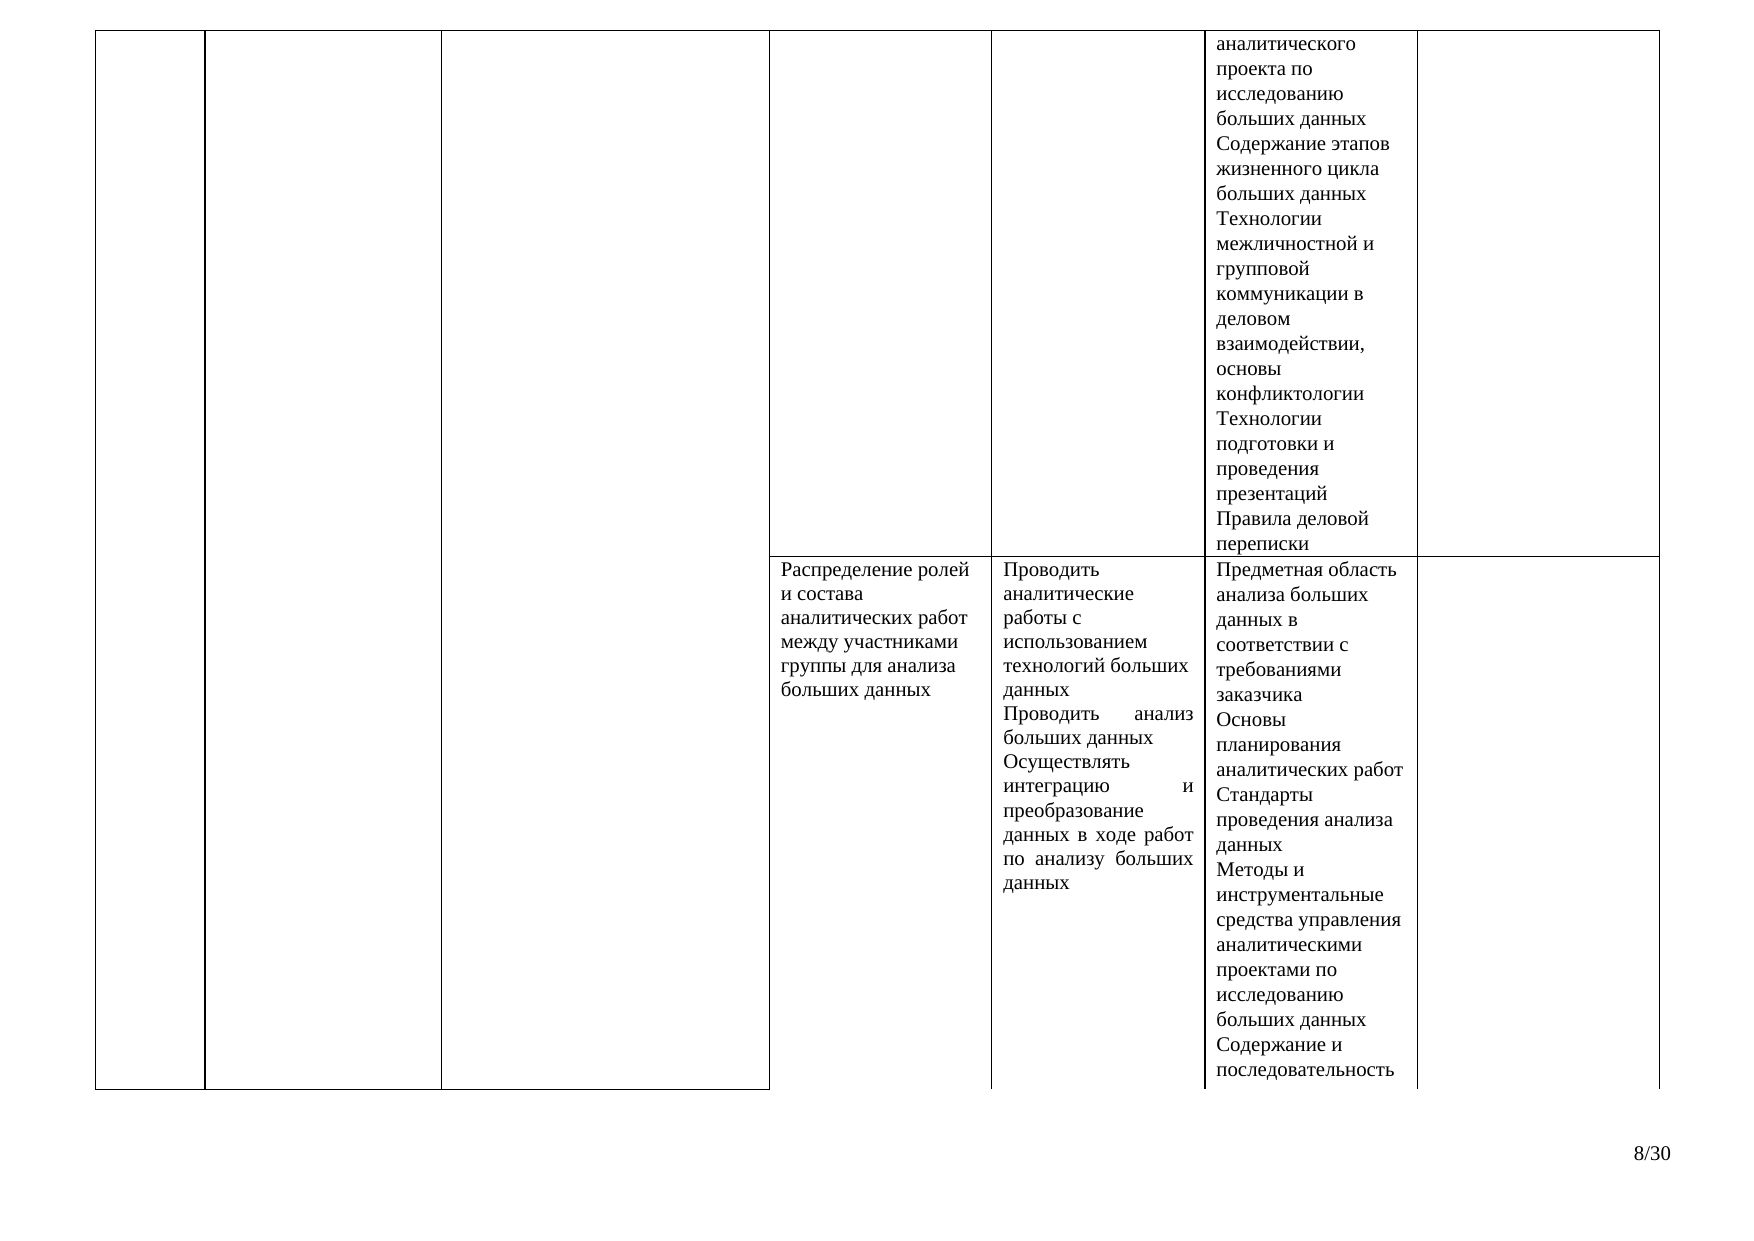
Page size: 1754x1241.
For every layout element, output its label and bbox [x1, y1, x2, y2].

table_cell [992, 31, 1204, 556]
table_cell [1206, 31, 1417, 556]
table_cell [1418, 557, 1659, 1089]
table_cell [770, 31, 991, 556]
table_cell [992, 557, 1204, 1089]
table_cell [770, 557, 991, 1089]
table_cell [1418, 31, 1659, 556]
table_cell [1206, 557, 1417, 1089]
